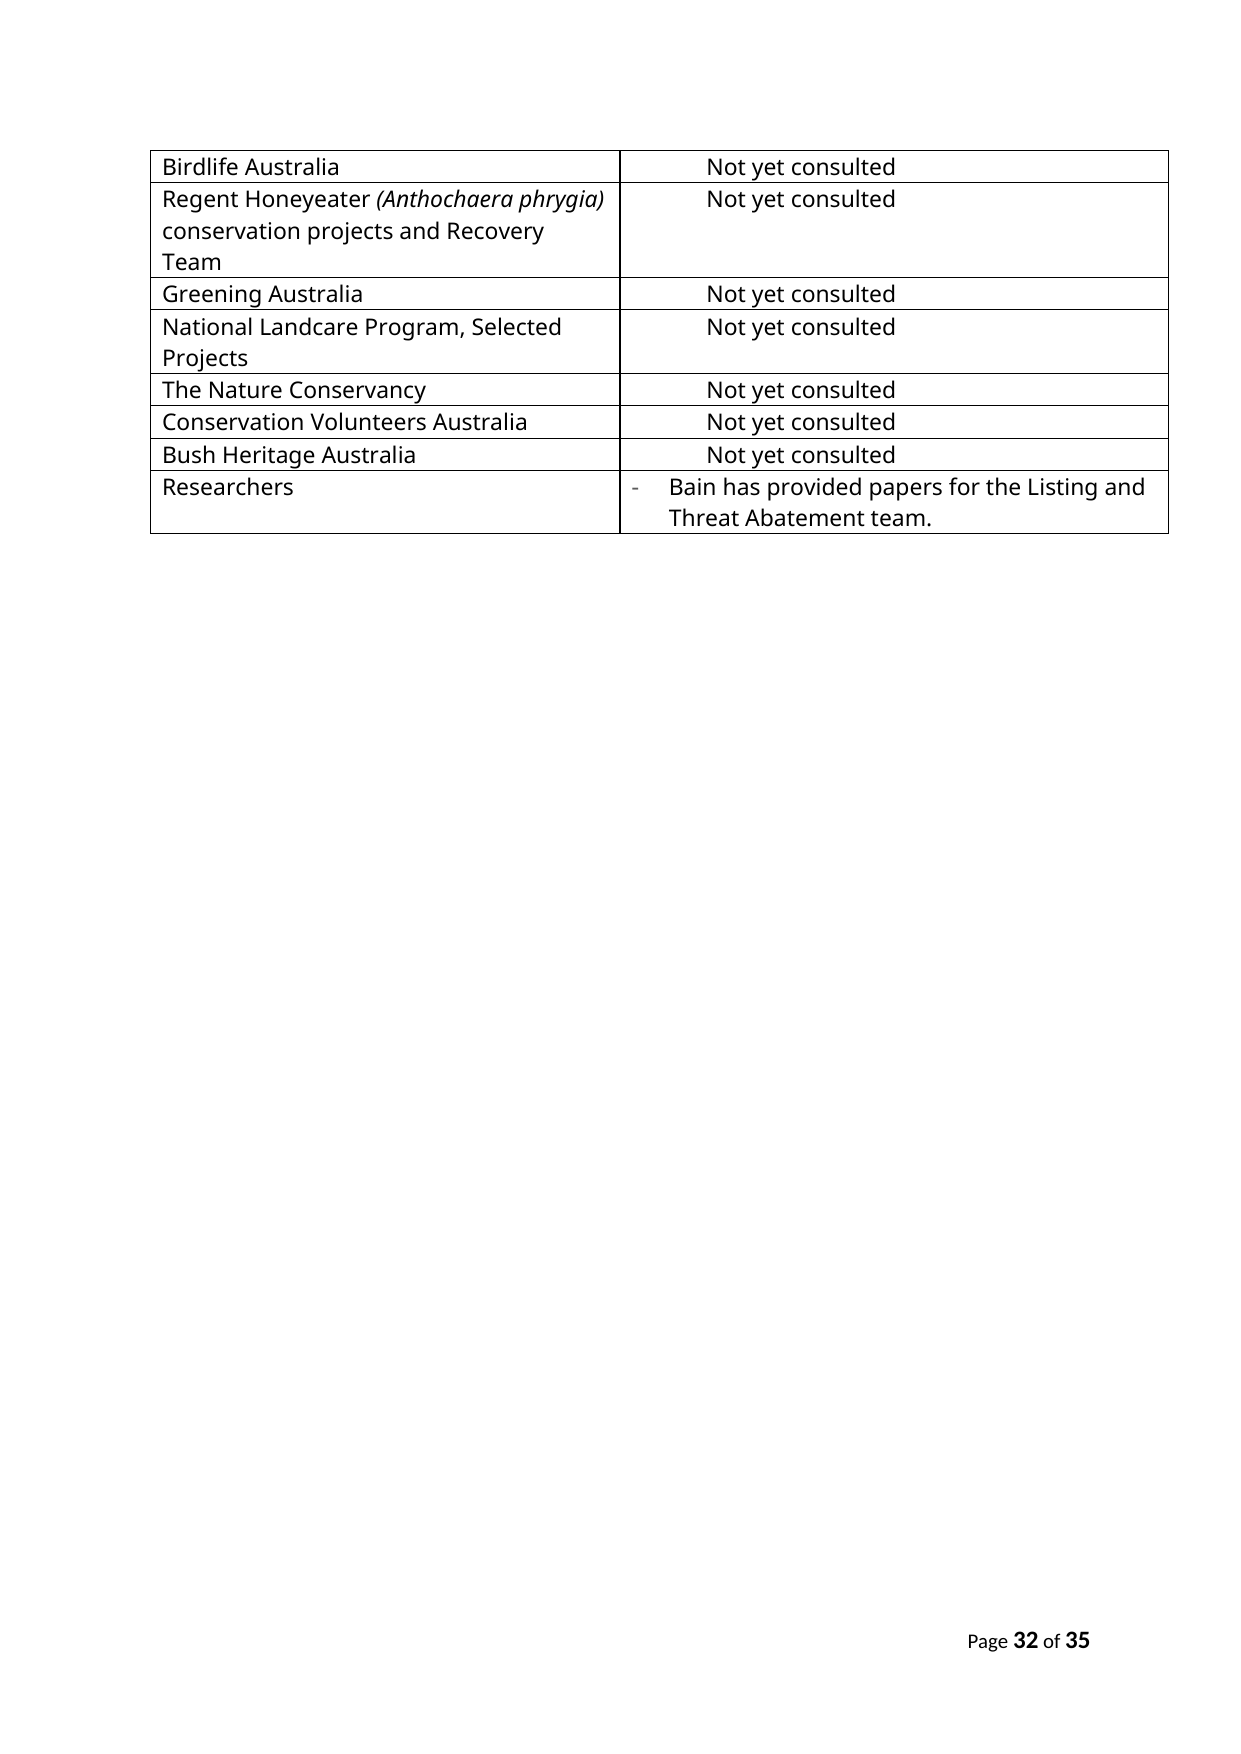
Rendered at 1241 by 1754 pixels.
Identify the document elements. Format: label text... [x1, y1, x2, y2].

table_cell Not yet consulted [621, 374, 1168, 405]
table_cell Bain has provided papers for the Listing and Threat Abatement team. [621, 471, 1168, 533]
table_cell Not yet consulted [621, 406, 1168, 437]
table_cell The Nature Conservancy [151, 374, 619, 405]
table_cell Not yet consulted [621, 151, 1168, 182]
table_cell National Landcare Program, Selected Projects [151, 310, 619, 373]
table_cell Bush Heritage Australia [151, 439, 619, 470]
table_cell Researchers [151, 471, 619, 533]
table_cell Not yet consulted [621, 439, 1168, 470]
table_cell Birdlife Australia [151, 151, 619, 182]
table_cell Greening Australia [151, 278, 619, 309]
table_cell Regent Honeyeater (Anthochaera phrygia) conservation projects and Recovery Team [151, 183, 619, 277]
table_cell Not yet consulted [621, 183, 1168, 277]
table_cell Not yet consulted [621, 278, 1168, 309]
table_cell Conservation Volunteers Australia [151, 406, 619, 437]
table_cell Not yet consulted [621, 310, 1168, 373]
